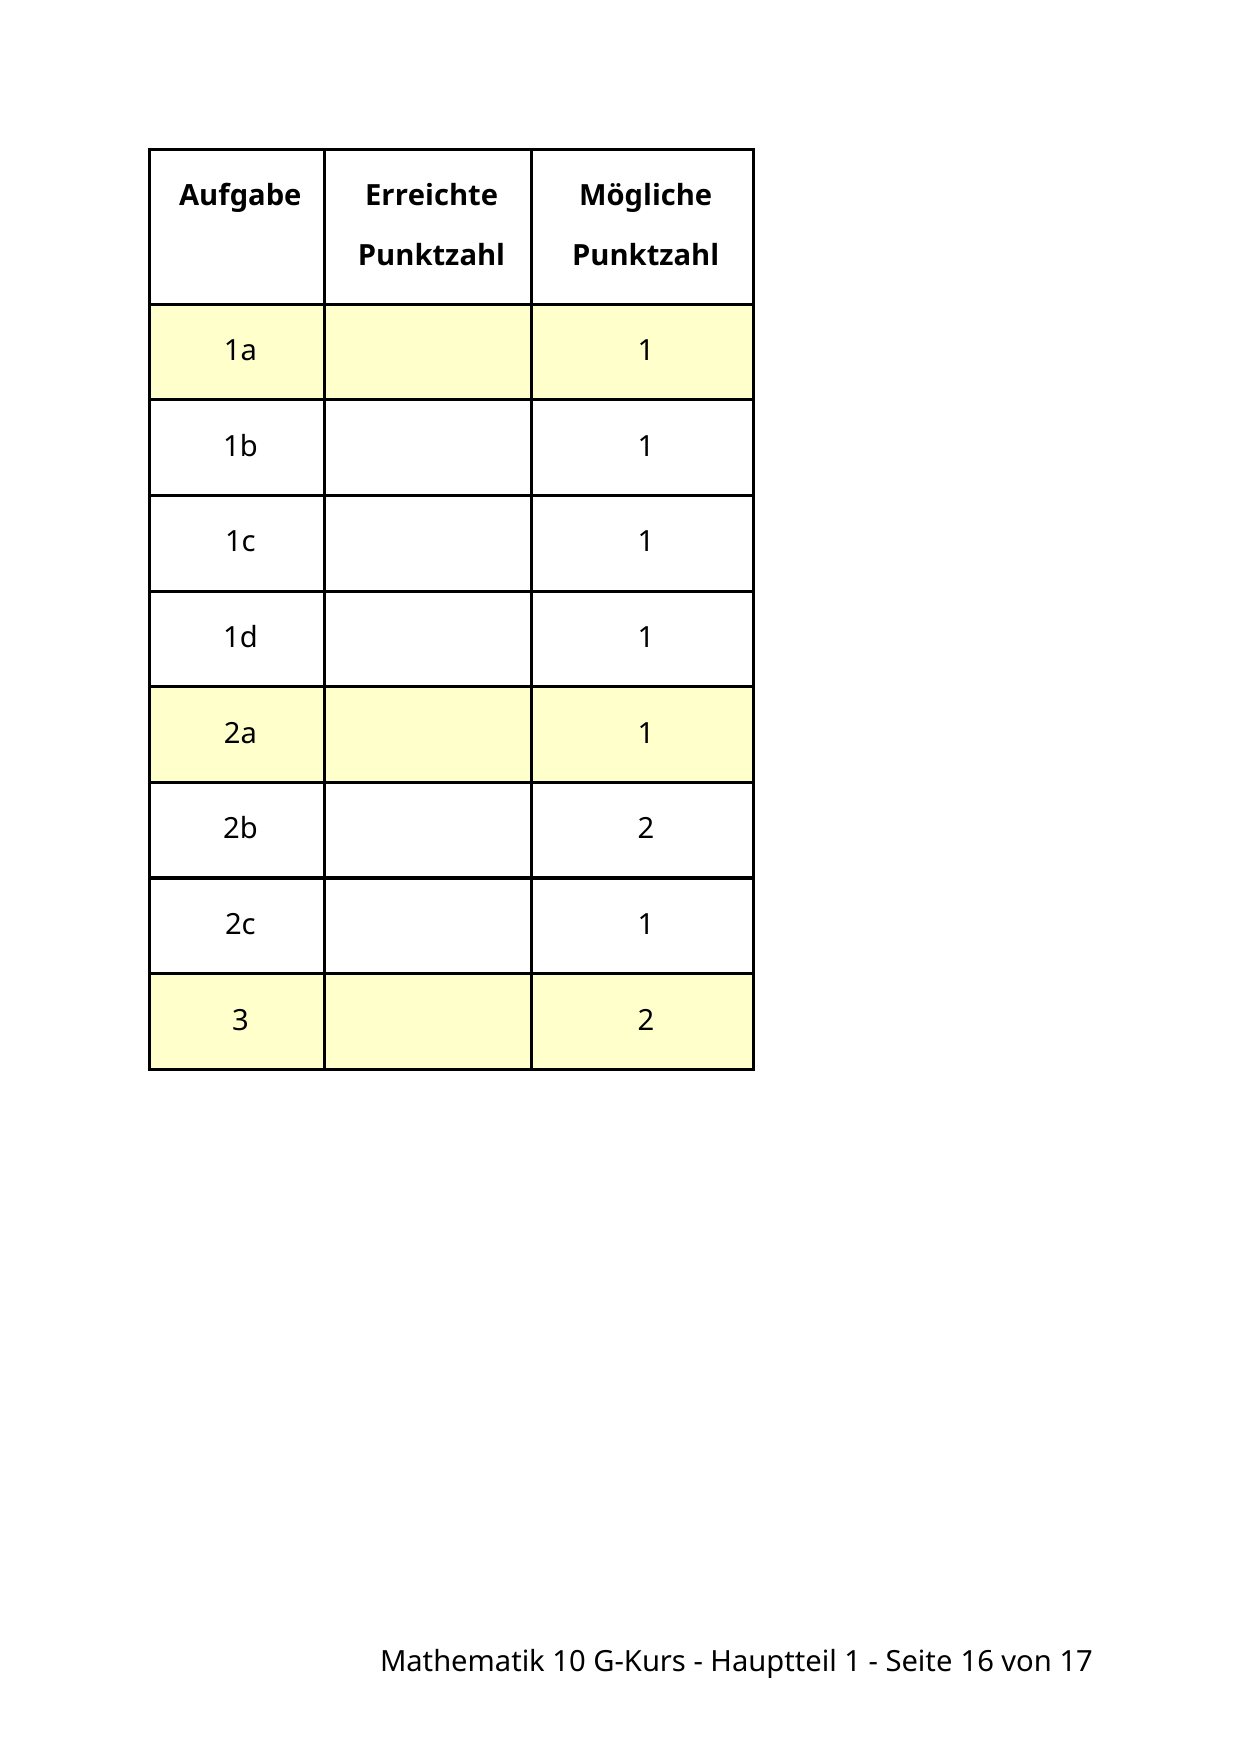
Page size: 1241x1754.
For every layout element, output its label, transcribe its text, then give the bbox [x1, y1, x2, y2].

table_cell [326, 593, 530, 685]
table_cell [326, 688, 530, 781]
table_cell [326, 975, 530, 1068]
table_cell 1 [533, 306, 752, 398]
table_header Erreichte Punktzahl [326, 151, 530, 303]
table_cell [326, 784, 530, 876]
table_header Mögliche Punktzahl [533, 151, 752, 303]
table_cell 2 [533, 975, 752, 1068]
table_cell [326, 306, 530, 398]
table_cell 1c [151, 497, 323, 589]
table_cell 1b [151, 401, 323, 494]
table_cell 1 [533, 401, 752, 494]
table_cell 2a [151, 688, 323, 781]
table_cell 2 [533, 784, 752, 876]
table_cell 1d [151, 593, 323, 685]
table_cell [326, 497, 530, 589]
table_header Aufgabe [151, 151, 323, 303]
table_cell 1 [533, 593, 752, 685]
table_cell 1 [533, 880, 752, 972]
table_cell 2b [151, 784, 323, 876]
table_cell 3 [151, 975, 323, 1068]
table_cell 1 [533, 497, 752, 589]
table_cell 2c [151, 880, 323, 972]
table_cell 1 [533, 688, 752, 781]
table_cell [326, 880, 530, 972]
table_cell [326, 401, 530, 494]
table_cell 1a [151, 306, 323, 398]
